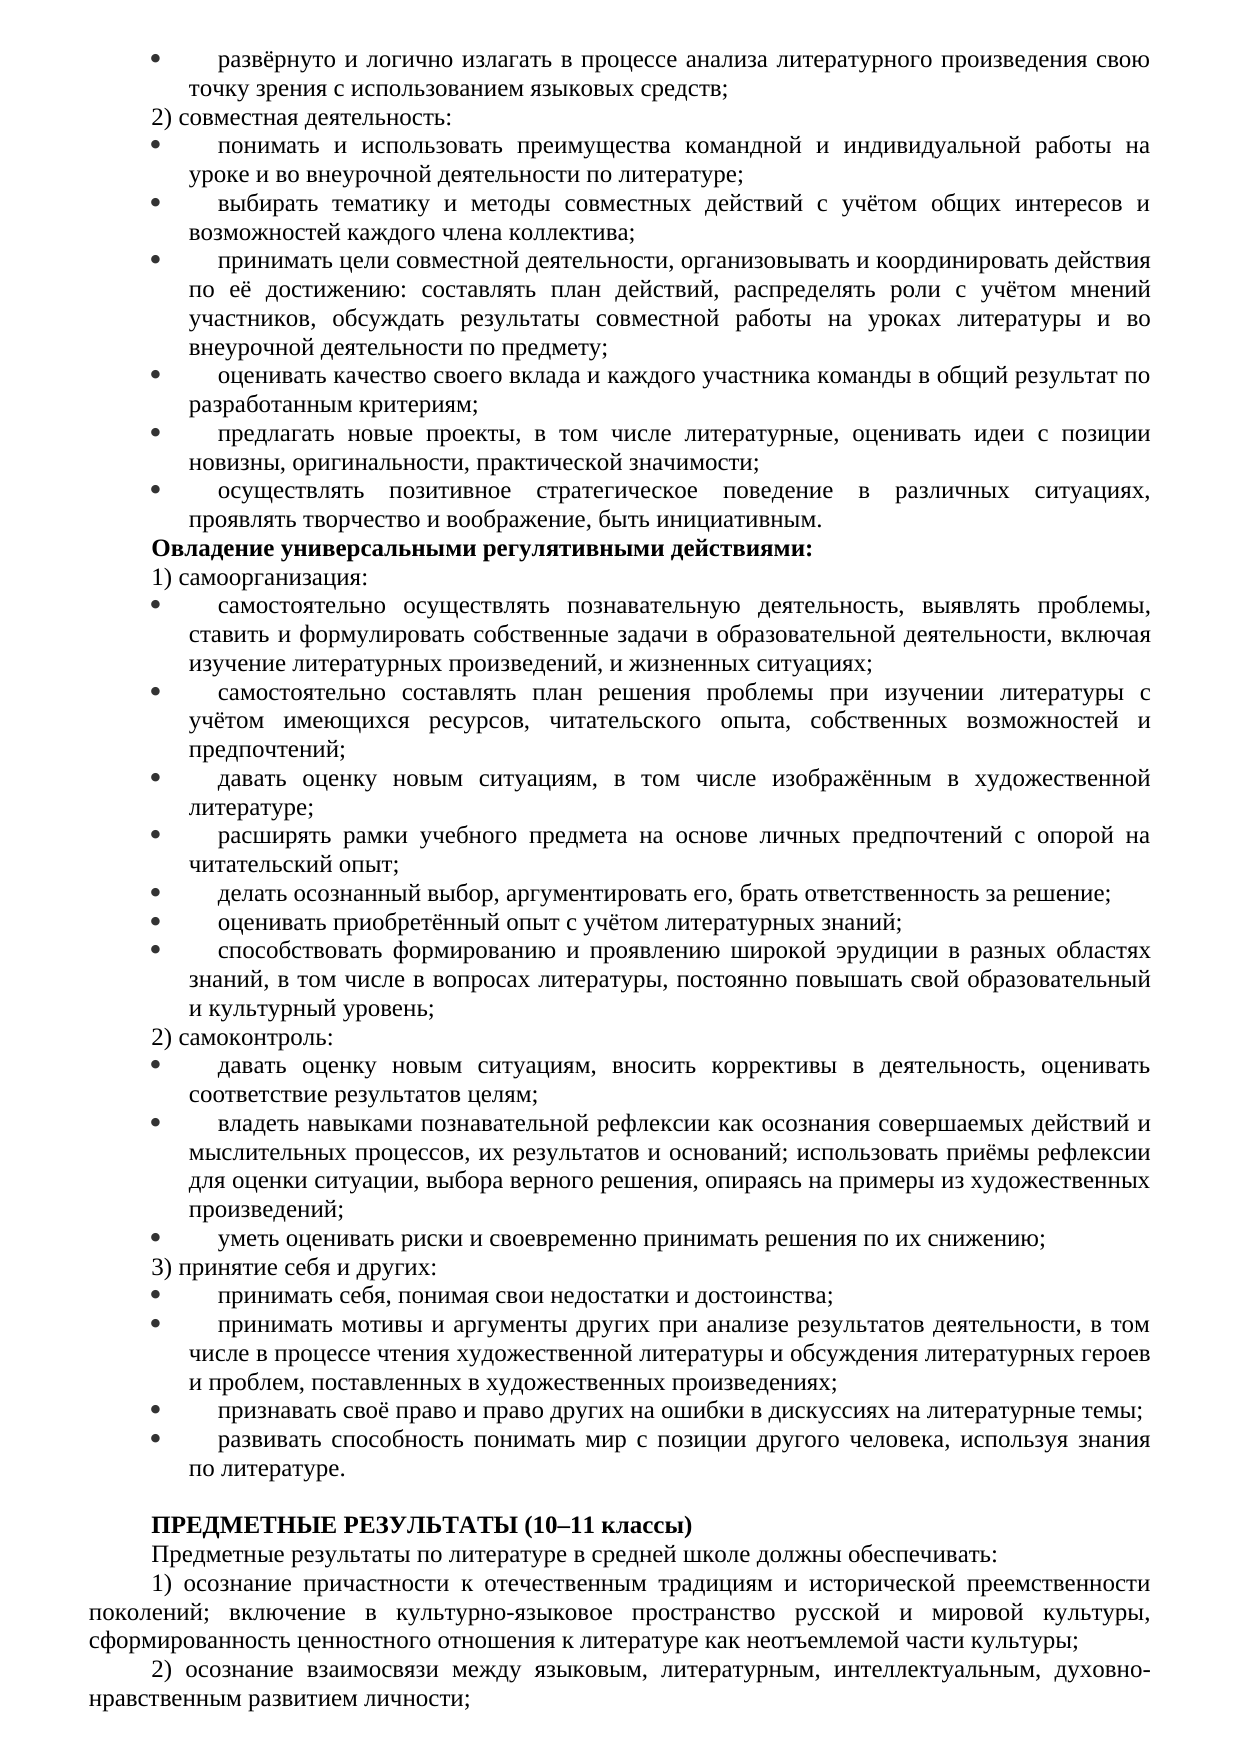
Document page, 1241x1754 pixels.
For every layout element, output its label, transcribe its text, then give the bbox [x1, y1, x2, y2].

text  способствовать формированию и проявлению широкой эрудиции в разных областях знаний, в том числе в вопросах литературы, постоянно повышать свой образовательный и культурный уровень; [151, 936, 1152, 1022]
text  понимать и использовать преимущества командной и индивидуальной работы на уроке и во внеурочной деятельности по литературе; [151, 131, 1152, 188]
text  самостоятельно составлять план решения проблемы при изучении литературы с учётом имеющихся ресурсов, читательского опыта, собственных возможностей и предпочтений; [151, 677, 1152, 763]
text  осуществлять позитивное стратегическое поведение в различных ситуациях, проявлять творчество и воображение, быть инициативным. [151, 476, 1152, 533]
text 2) совместная деятельность: [89, 102, 1152, 131]
text  давать оценку новым ситуациям, вносить коррективы в деятельность, оценивать соответствие результатов целям; [151, 1051, 1152, 1108]
text  делать осознанный выбор, аргументировать его, брать ответственность за решение; [151, 878, 1152, 907]
text  развивать способность понимать мир с позиции другого человека, используя знания по литературе. [151, 1424, 1152, 1482]
text  оценивать приобретённый опыт с учётом литературных знаний; [151, 907, 1152, 936]
text 1) осознание причастности к отечественным традициям и исторической преемственности поколений; включение в культурно-языковое пространство русской и мировой культуры, сформированность ценностного отношения к литературе как неотъемлемой части культуры; [89, 1568, 1152, 1654]
text Овладение универсальными регулятивными действиями: [89, 533, 1152, 562]
text 1) самоорганизация: [89, 562, 1152, 591]
text  самостоятельно осуществлять познавательную деятельность, выявлять проблемы, ставить и формулировать собственные задачи в образовательной деятельности, включая изучение литературных произведений, и жизненных ситуациях; [151, 591, 1152, 677]
text  оценивать качество своего вклада и каждого участника команды в общий результат по разработанным критериям; [151, 361, 1152, 418]
text  расширять рамки учебного предмета на основе личных предпочтений с опорой на читательский опыт; [151, 821, 1152, 878]
text  принимать мотивы и аргументы других при анализе результатов деятельности, в том числе в процессе чтения художественной литературы и обсуждения литературных героев и проблем, поставленных в художественных произведениях; [151, 1309, 1152, 1396]
text  выбирать тематику и методы совместных действий с учётом общих интересов и возможностей каждого члена коллектива; [151, 188, 1152, 246]
text 2) осознание взаимосвязи между языковым, литературным, интеллектуальным, духовно-нравственным развитием личности; [89, 1654, 1152, 1712]
text 2) самоконтроль: [89, 1022, 1152, 1051]
text  уметь оценивать риски и своевременно принимать решения по их снижению; [151, 1223, 1152, 1252]
text Предметные результаты по литературе в средней школе должны обеспечивать: [89, 1539, 1152, 1568]
text  владеть навыками познавательной рефлексии как осознания совершаемых действий и мыслительных процессов, их результатов и оснований; использовать приёмы рефлексии для оценки ситуации, выбора верного решения, опираясь на примеры из художественных произведений; [151, 1108, 1152, 1223]
text 3) принятие себя и других: [89, 1252, 1152, 1281]
text  признавать своё право и право других на ошибки в дискуссиях на литературные темы; [151, 1396, 1152, 1424]
text  принимать себя, понимая свои недостатки и достоинства; [151, 1281, 1152, 1309]
text  принимать цели совместной деятельности, организовывать и координировать действия по её достижению: составлять план действий, распределять роли с учётом мнений участников, обсуждать результаты совместной работы на уроках литературы и во внеурочной деятельности по предмету; [151, 246, 1152, 361]
text ПРЕДМЕТНЫЕ РЕЗУЛЬТАТЫ (10–11 классы) [89, 1511, 1152, 1539]
text  развёрнуто и логично излагать в процессе анализа литературного произведения свою точку зрения с использованием языковых средств; [151, 44, 1152, 102]
text  давать оценку новым ситуациям, в том числе изображённым в художественной литературе; [151, 763, 1152, 821]
text  предлагать новые проекты, в том числе литературные, оценивать идеи с позиции новизны, оригинальности, практической значимости; [151, 418, 1152, 476]
